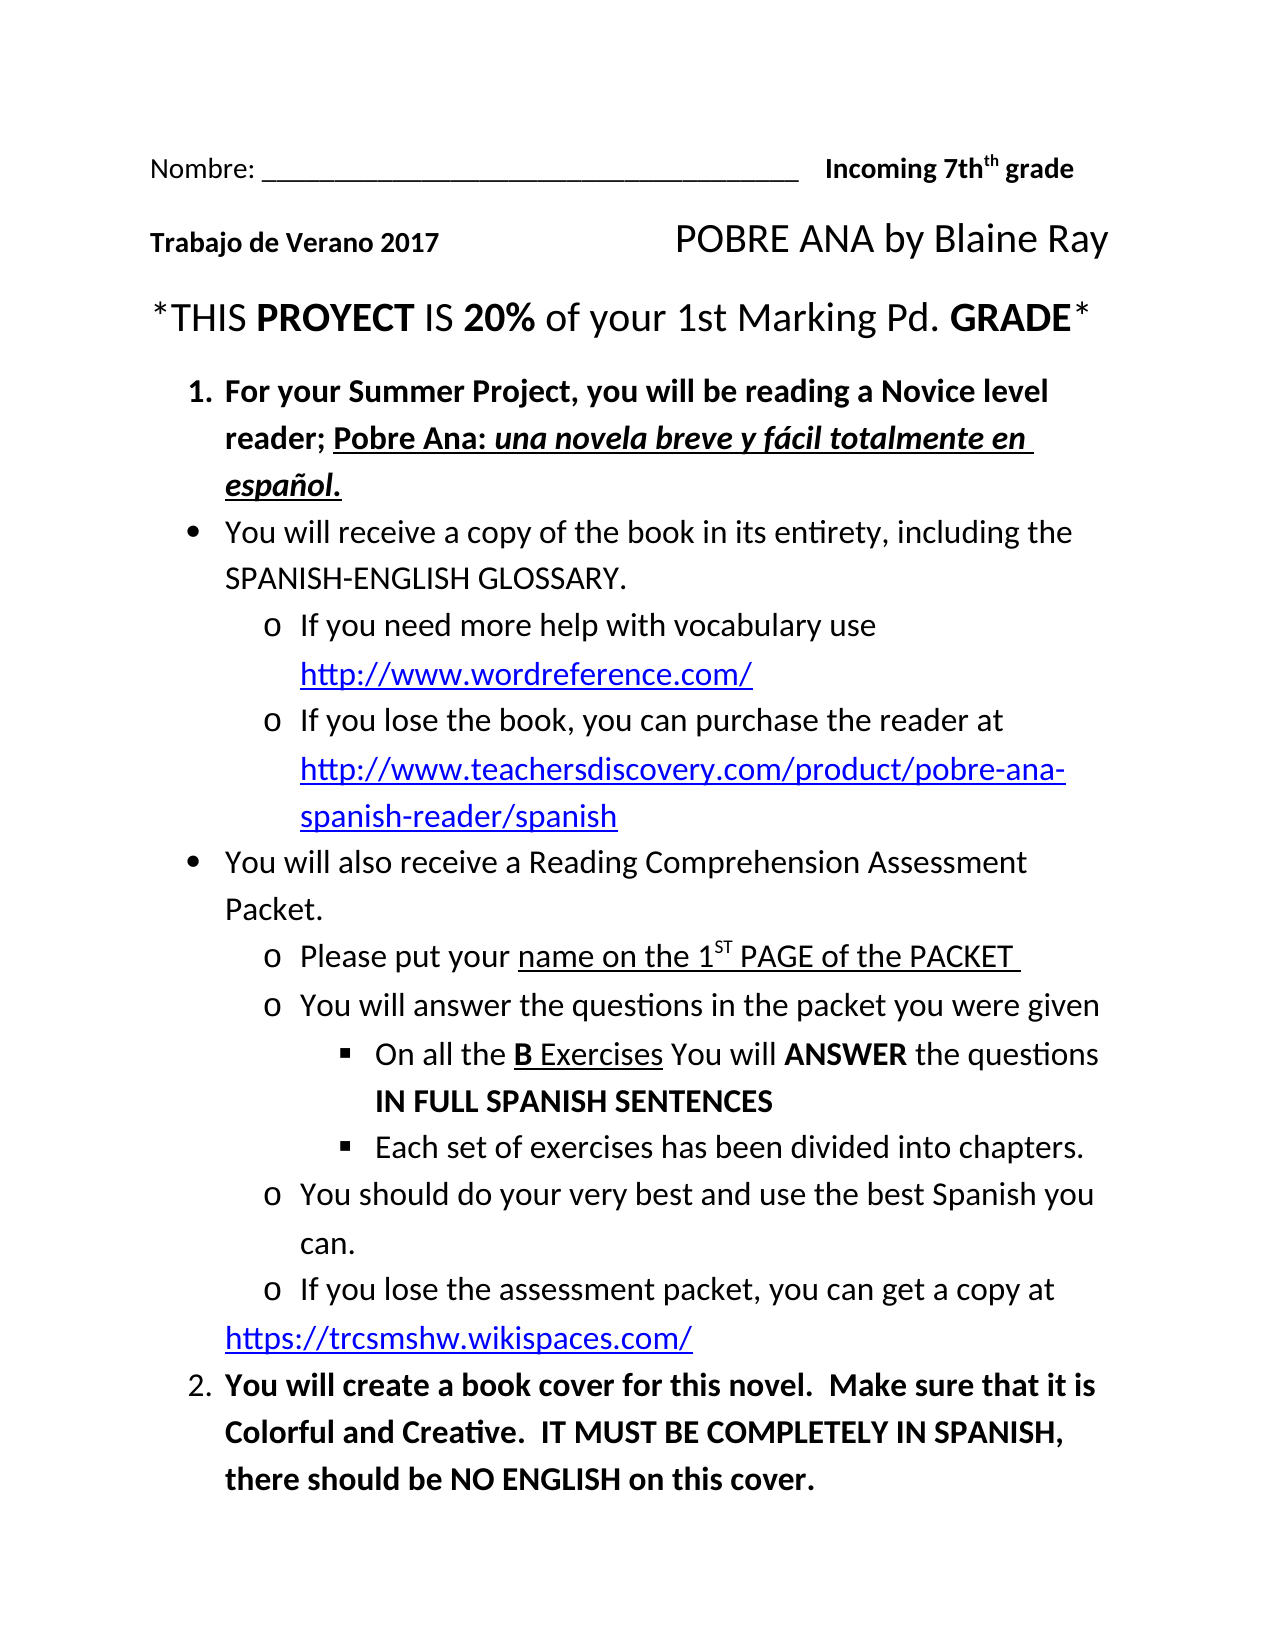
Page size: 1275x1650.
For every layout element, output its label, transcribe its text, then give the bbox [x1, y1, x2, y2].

list For your Summer Project, you will be reading a Novice level reader; Pobre Ana: una novela breve y fácil totalmente en español. [187, 370, 1125, 504]
text Nombre: _____________________________________ Incoming 7thth grade [150, 150, 1125, 186]
list Please put your name on the 1ST PAGE of the PACKET [262, 935, 1125, 978]
list If you lose the assessment packet, you can get a copy at [262, 1268, 1125, 1311]
text Trabajo de Verano 2017 POBRE ANA by Blaine Ray [150, 212, 1125, 263]
list You will answer the questions in the packet you were given [262, 984, 1125, 1026]
list https://trcsmshw.wikispaces.com/ [225, 1317, 1125, 1358]
list You should do your very best and use the best Spanish you can. [262, 1173, 1125, 1262]
list If you lose the book, you can purchase the reader at http://www.teachersdiscovery.com/product/pobre-ana-spanish-reader/spanish [262, 699, 1125, 836]
text *THIS PROYECT IS 20% of your 1st Marking Pd. GRADE* [150, 291, 1125, 342]
list You will create a book cover for this novel. Make sure that it is Colorful and Creative. IT MUST BE COMPLETELY IN SPANISH, there should be NO ENGLISH on this cover. [187, 1364, 1125, 1498]
list Each set of exercises has been divided into chapters. [337, 1126, 1125, 1167]
list You will receive a copy of the book in its entirety, including the SPANISH-ENGLISH GLOSSARY. [187, 511, 1125, 598]
list You will also receive a Reading Comprehension Assessment Packet. [187, 842, 1125, 929]
list If you need more help with vocabulary use http://www.wordreference.com/ [262, 604, 1125, 693]
list On all the B Exercises You will ANSWER the questions IN FULL SPANISH SENTENCES [337, 1033, 1125, 1120]
